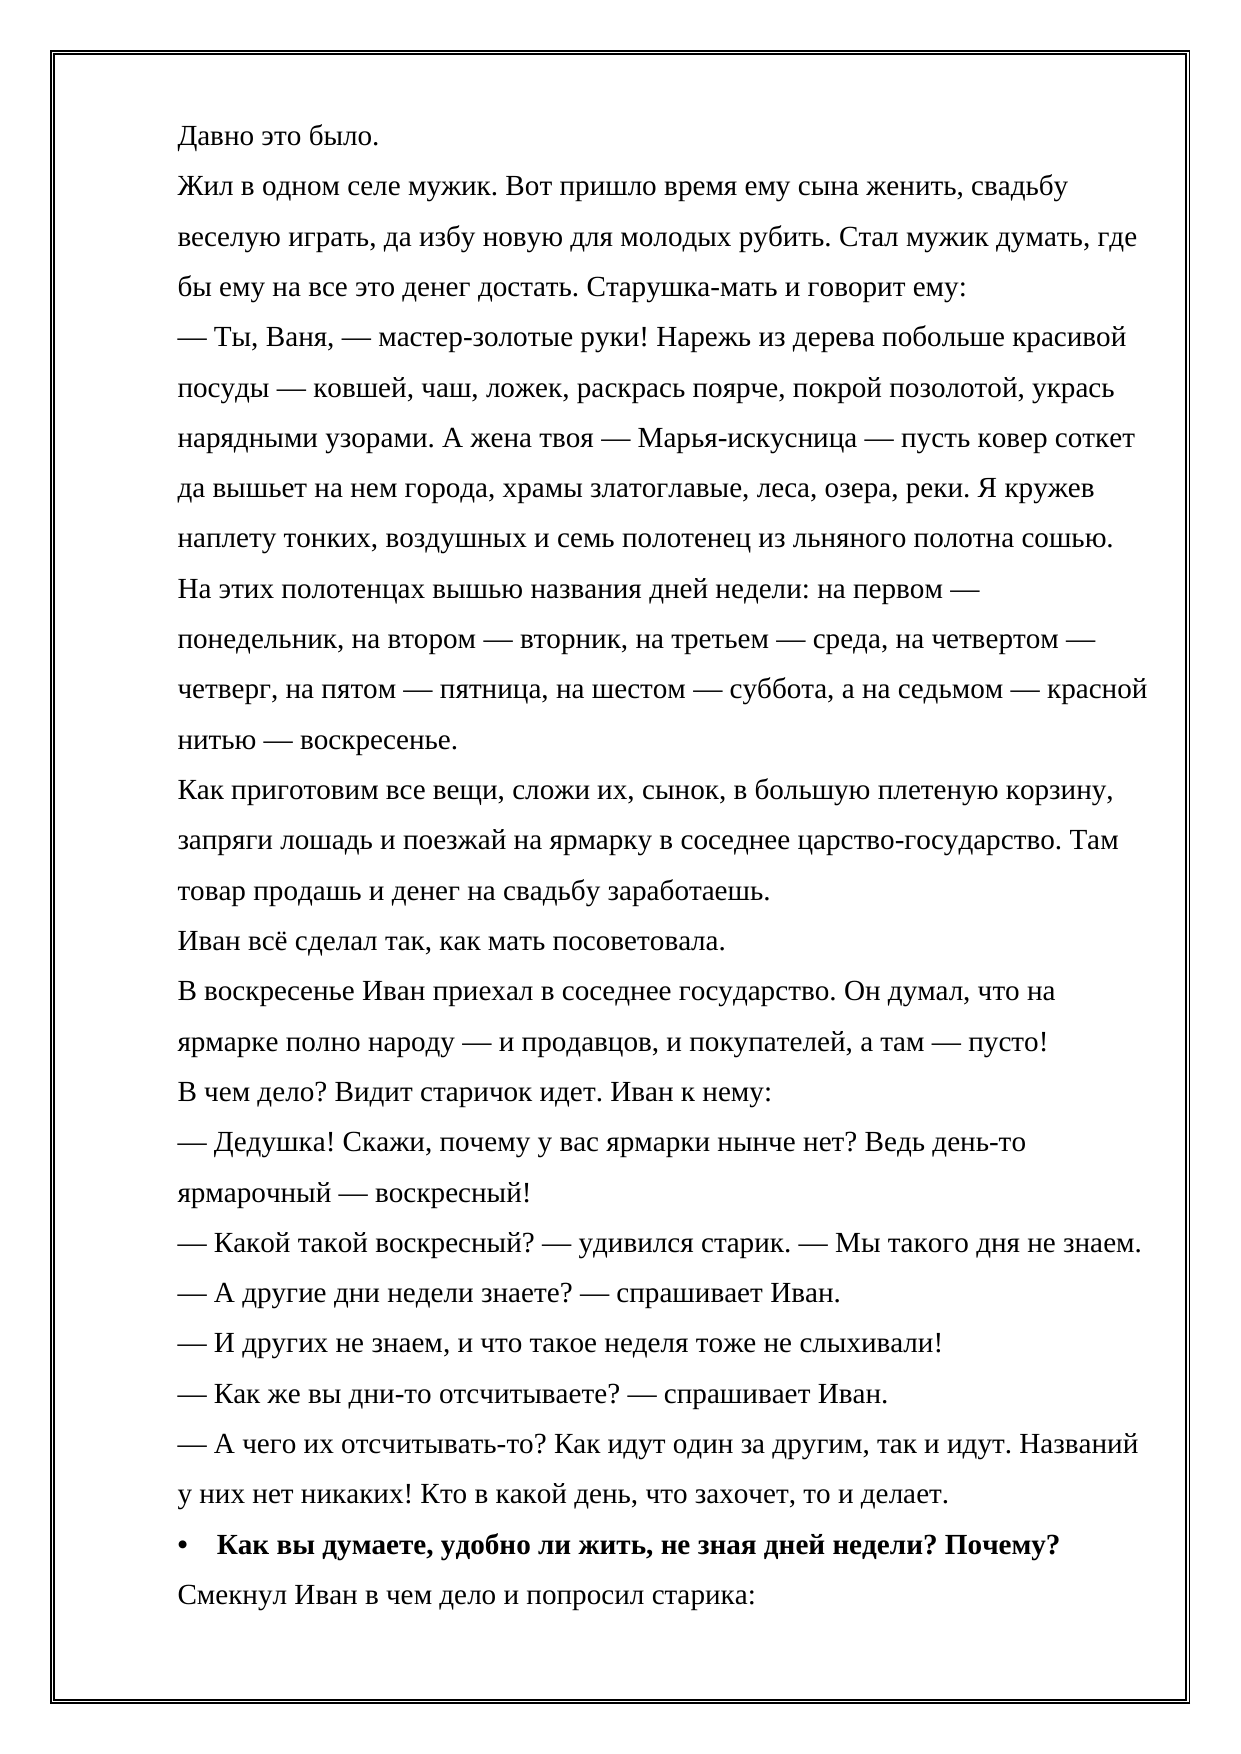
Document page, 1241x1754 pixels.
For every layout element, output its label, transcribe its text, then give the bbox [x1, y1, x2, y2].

text — А другие дни недели знаете? — спрашивает Иван. [177, 1275, 1152, 1309]
text — Какой такой воскресный? — удивился старик. — Мы такого дня не знаем. [177, 1225, 1152, 1258]
text — И других не знаем, и что такое неделя тоже не слыхивали! [177, 1326, 1152, 1359]
text Как приготовим все вещи, сложи их, сынок, в большую плетеную корзину, запряги лошадь и поезжай на ярмарку в соседнее царство-государство. Там товар продашь и денег на свадьбу заработаешь. [177, 772, 1152, 906]
text — А чего их отсчитывать-то? Как идут один за другим, так и идут. Названий у них нет никаких! Кто в какой день, что захочет, то и делает. [177, 1426, 1152, 1510]
text Жил в одном селе мужик. Вот пришло время ему сына женить, свадьбу веселую играть, да избу новую для молодых рубить. Стал мужик думать, где бы ему на все это денег достать. Старушка-мать и говорит ему: [177, 168, 1152, 303]
text — Дедушка! Скажи, почему у вас ярмарки нынче нет? Ведь день-то ярмарочный — воскресный! [177, 1124, 1152, 1208]
text Смекнул Иван в чем дело и попросил старика: [177, 1577, 1152, 1611]
text Иван всё сделал так, как мать посоветовала. [177, 923, 1152, 957]
text В воскресенье Иван приехал в соседнее государство. Он думал, что на ярмарке полно народу — и продавцов, и покупателей, а там — пусто! [177, 973, 1152, 1057]
text В чем дело? Видит старичок идет. Иван к нему: [177, 1074, 1152, 1108]
text Давно это было. [177, 118, 1152, 152]
text • Как вы думаете, удобно ли жить, не зная дней недели? Почему? [177, 1527, 1152, 1560]
text — Ты, Ваня, — мастер-золотые руки! Нарежь из дерева побольше красивой посуды — ковшей, чаш, ложек, раскрась поярче, покрой позолотой, укрась нарядными узорами. А жена твоя — Марья-искусница — пусть ковер соткет да вышьет на нем города, храмы златоглавые, леса, озера, реки. Я кружев наплету тонких, воздушных и семь полотенец из льняного полотна сошью. На этих полотенцах вышью названия дней недели: на первом — понедельник, на втором — вторник, на третьем — среда, на четвертом — четверг, на пятом — пятница, на шестом — суббота, а на седьмом — красной нитью — воскресенье. [177, 319, 1152, 755]
text — Как же вы дни-то отсчитываете? — спрашивает Иван. [177, 1376, 1152, 1409]
